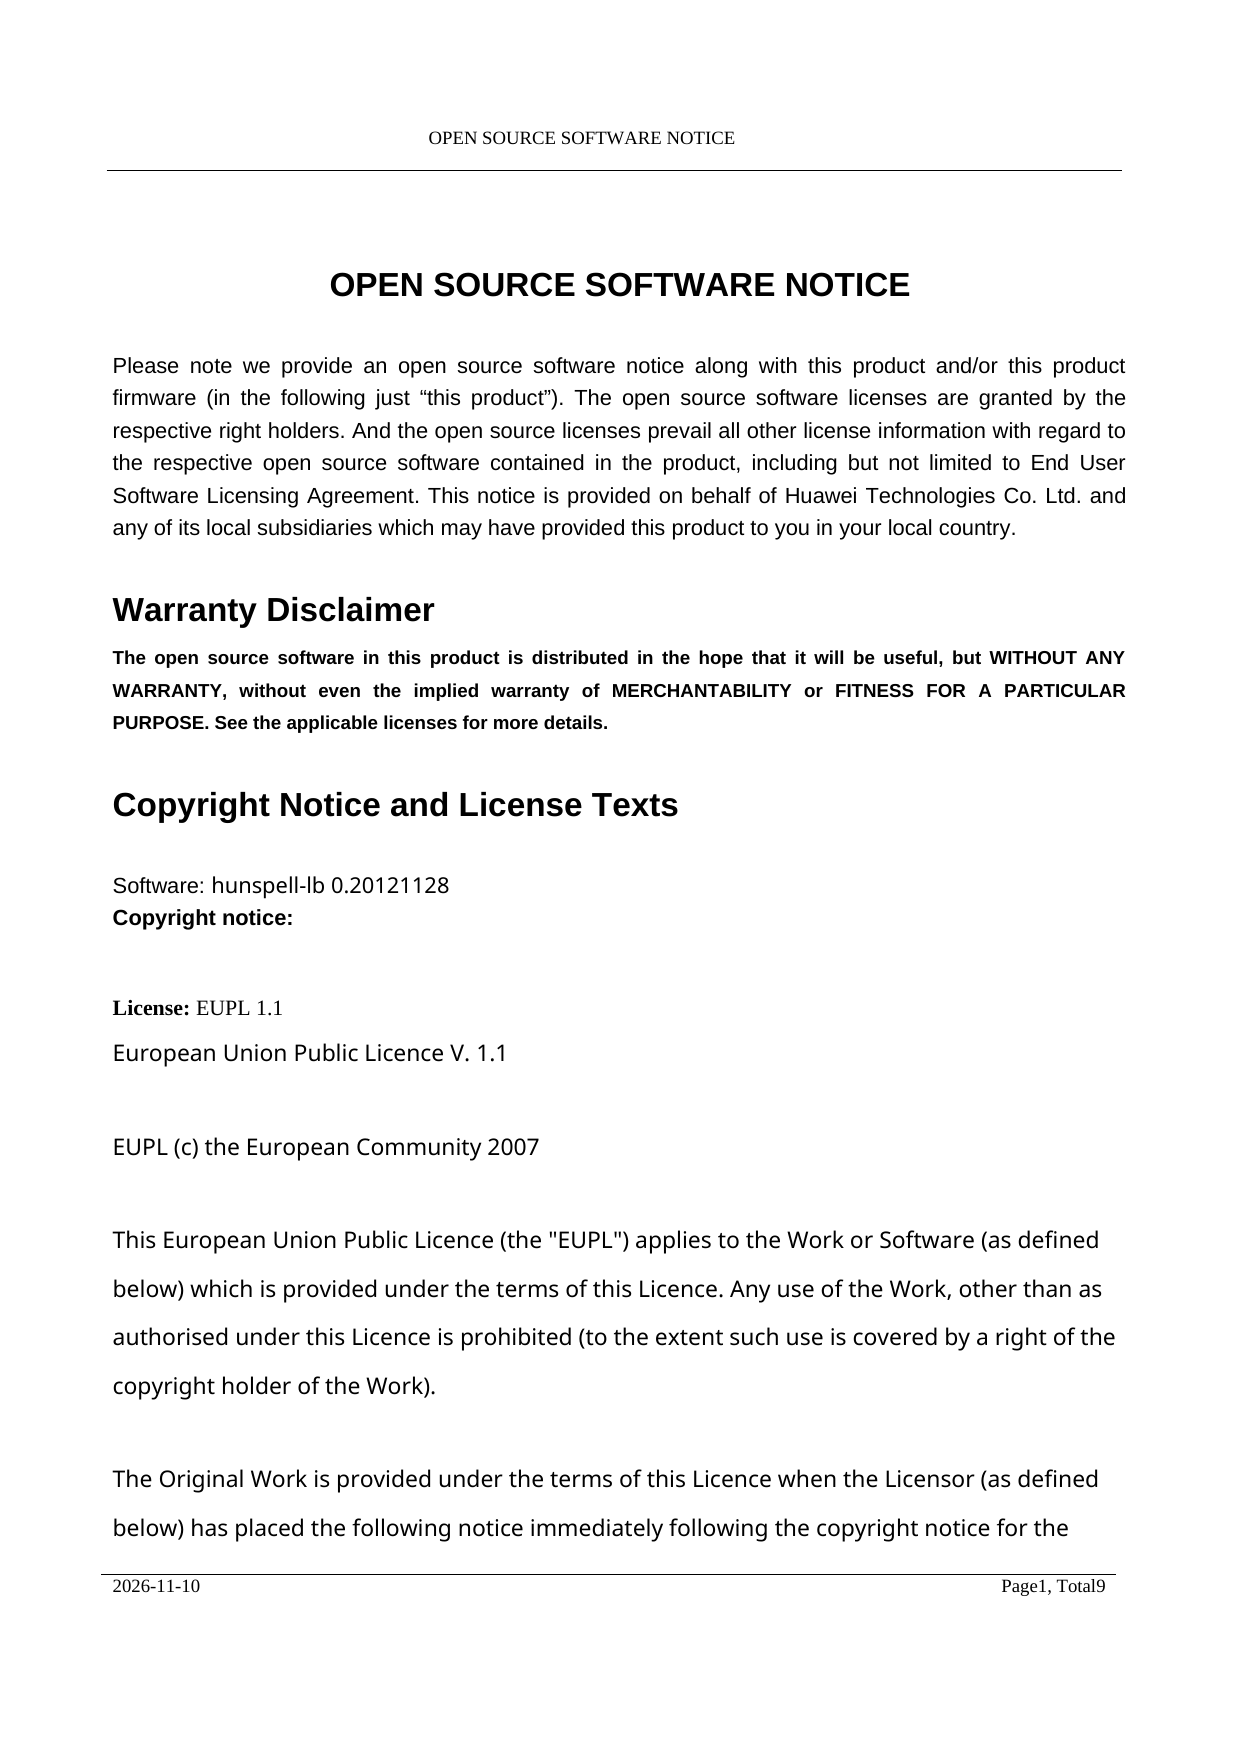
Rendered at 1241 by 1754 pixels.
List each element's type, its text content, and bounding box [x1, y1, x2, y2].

text Copyright notice: [112, 901, 1128, 934]
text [112, 1463, 1128, 1544]
text Warranty Disclaimer [112, 576, 1128, 641]
text License: EUPL 1.1 [112, 992, 1128, 1024]
text This European Union Public Licence (the "EUPL") applies to the Work or Software (as defined below) which is provided under the terms of this Licence. Any use of the Work, other than as authorised under this Licence is prohibited (to the extent such use is covered by a right of the copyright holder of the Work). [112, 1223, 1128, 1402]
text EUPL (c) the European Community 2007 [112, 1130, 1128, 1162]
text European Union Public Licence V. 1.1 [112, 1037, 1128, 1069]
text Copyright Notice and License Texts [112, 771, 1128, 836]
text Please note we provide an open source software notice along with this product and/or this product firmware (in the following just “this product”). The open source software licenses are granted by the respective right holders. And the open source licenses prevail all other license information with regard to the respective open source software contained in the product, including but not limited to End User Software Licensing Agreement. This notice is provided on behalf of Huawei Technologies Co. Ltd. and any of its local subsidiaries which may have provided this product to you in your local country. [112, 349, 1128, 544]
text Software: hunspell-lb 0.20121128 [112, 869, 1128, 901]
text OPEN SOURCE SOFTWARE NOTICE [112, 251, 1128, 316]
text The open source software in this product is distributed in the hope that it will be useful, but WITHOUT ANY WARRANTY, without even the implied warranty of MERCHANTABILITY or FITNESS FOR A PARTICULAR PURPOSE. See the applicable licenses for more details. [112, 641, 1128, 739]
